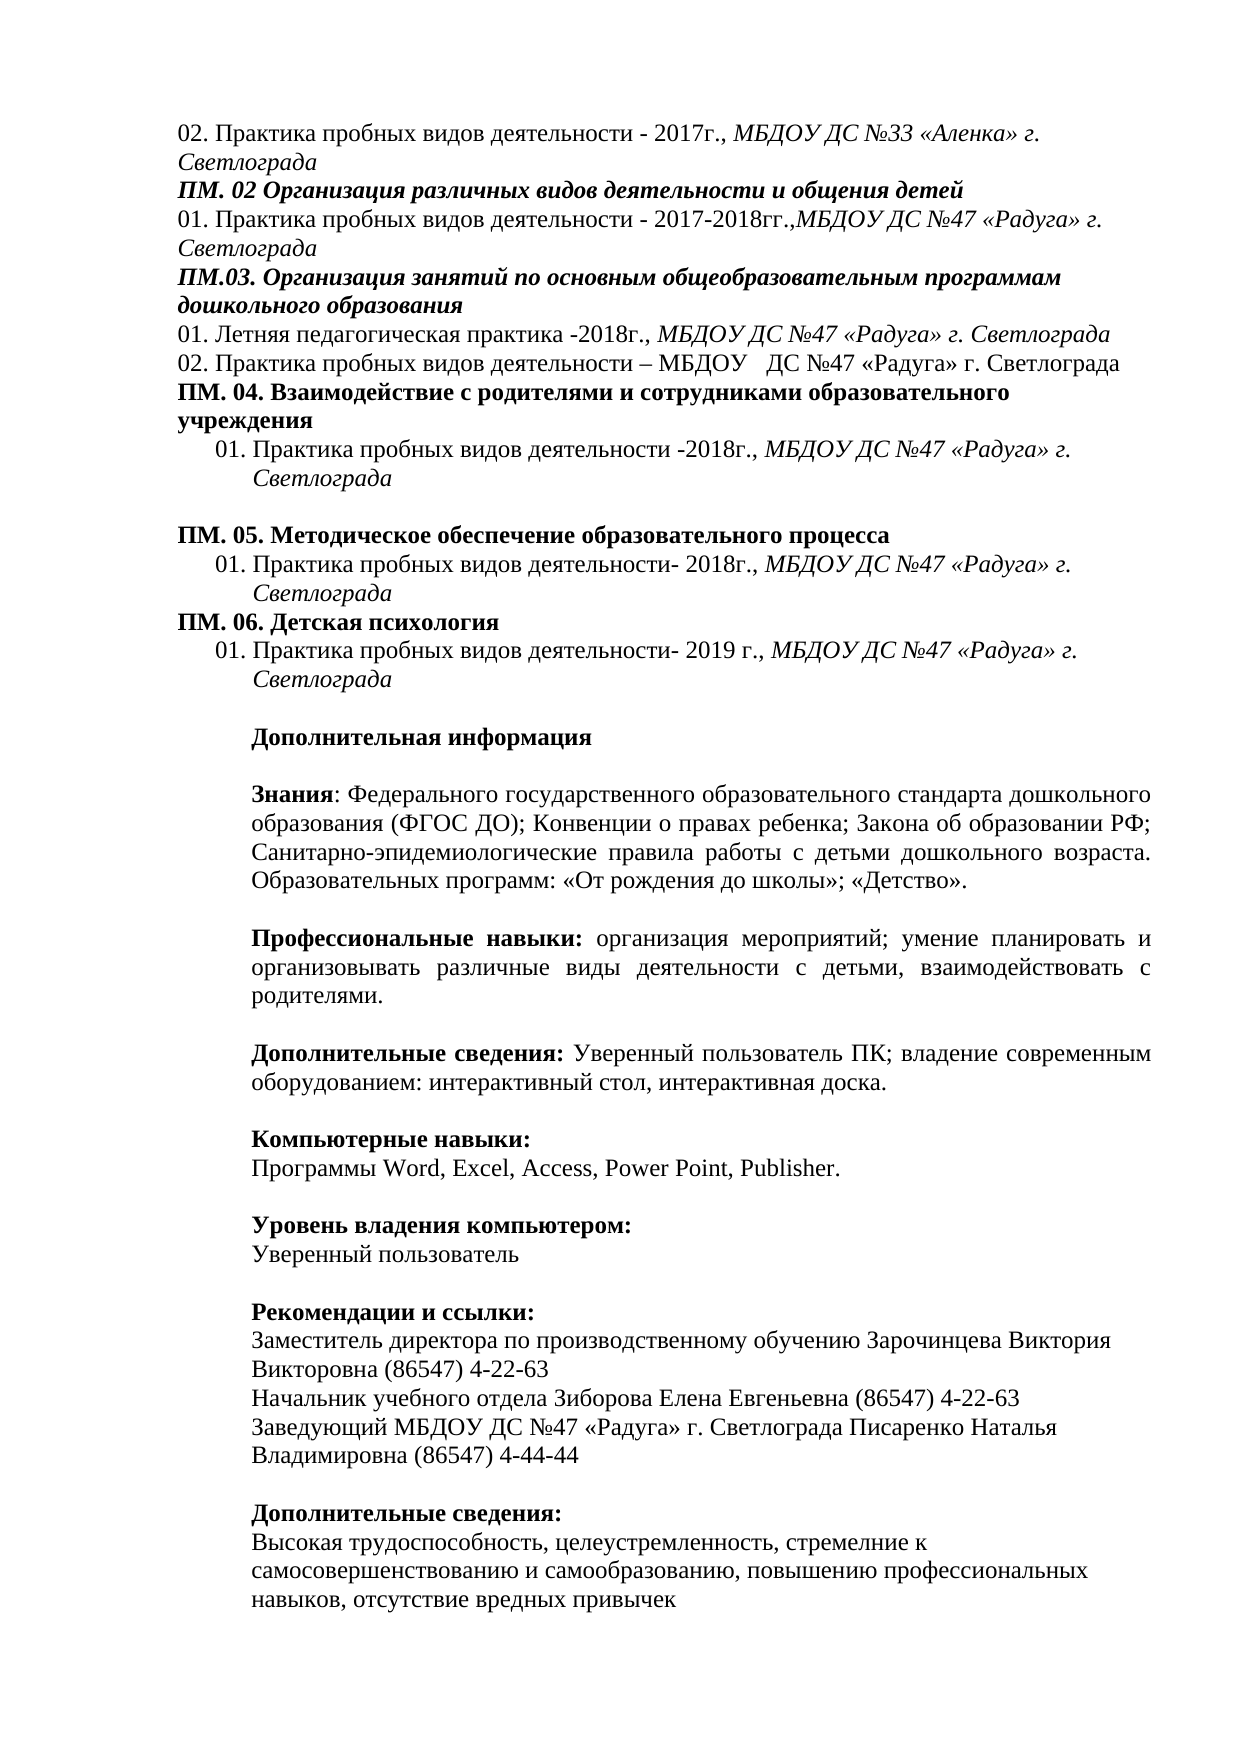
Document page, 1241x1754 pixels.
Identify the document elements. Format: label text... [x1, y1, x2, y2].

text ПМ. 02 Организация различных видов деятельности и общения детей [177, 176, 1152, 204]
text Компьютерные навыки: [251, 1124, 1152, 1153]
list Практика пробных видов деятельности- 2018г., МБДОУ ДС №47 «Радуга» г. Светлограда [215, 549, 1152, 607]
text Высокая трудоспособность, целеустремленность, стремелние к самосовершенствованию и самообразованию, повышению профессиональных навыков, отсутствие вредных привычек [251, 1527, 1152, 1613]
list Практика пробных видов деятельности -2018г., МБДОУ ДС №47 «Радуга» г. Светлограда [215, 434, 1152, 492]
text Дополнительные сведения: [251, 1498, 1152, 1527]
text Дополнительные сведения: Уверенный пользователь ПК; владение современным оборудованием: интерактивный стол, интерактивная доска. [251, 1038, 1152, 1096]
text ПМ. 06. Детская психология [177, 607, 1152, 636]
text Знания: Федерального государственного образовательного стандарта дошкольного образования (ФГОС ДО); Конвенции о правах ребенка; Закона об образовании РФ; Санитарно-эпидемиологические правила работы с детьми дошкольного возраста. Образовательных программ: «От рождения до школы»; «Детство». [251, 779, 1152, 894]
text ПМ. 04. Взаимодействие с родителями и сотрудниками образовательного учреждения [177, 377, 1152, 434]
text Уровень владения компьютером: [251, 1211, 1152, 1239]
text Профессиональные навыки: организация мероприятий; умение планировать и организовывать различные виды деятельности с детьми, взаимодействовать с родителями. [251, 894, 1152, 1038]
text Уверенный пользователь [251, 1239, 1152, 1268]
text Начальник учебного отдела Зиборова Елена Евгеньевна (86547) 4-22-63 [251, 1383, 1152, 1412]
text Рекомендации и ссылки: [251, 1297, 1152, 1326]
text ПМ. 05. Методическое обеспечение образовательного процесса [177, 521, 1152, 549]
text 02. Практика пробных видов деятельности - 2017г., МБДОУ ДС №33 «Аленка» г. Светлограда [177, 118, 1152, 176]
text 02. Практика пробных видов деятельности – МБДОУ ДС №47 «Радуга» г. Светлограда [177, 348, 1152, 377]
text Дополнительная информация [251, 722, 1152, 751]
text Программы Word, Excel, Access, Power Point, Publisher. [251, 1153, 1152, 1182]
text Заместитель директора по производственному обучению Зарочинцева Виктория Викторовна (86547) 4-22-63 [251, 1326, 1152, 1383]
text Заведующий МБДОУ ДС №47 «Радуга» г. Светлограда Писаренко Наталья Владимировна (86547) 4-44-44 [251, 1412, 1152, 1469]
list Практика пробных видов деятельности- 2019 г., МБДОУ ДС №47 «Радуга» г. Светлограда [215, 636, 1152, 693]
text ПМ.03. Организация занятий по основным общеобразовательным программам дошкольного образования [177, 262, 1152, 319]
text 01. Летняя педагогическая практика -2018г., МБДОУ ДС №47 «Радуга» г. Светлограда [177, 319, 1152, 348]
text 01. Практика пробных видов деятельности - 2017-2018гг.,МБДОУ ДС №47 «Радуга» г. Светлограда [177, 204, 1152, 262]
